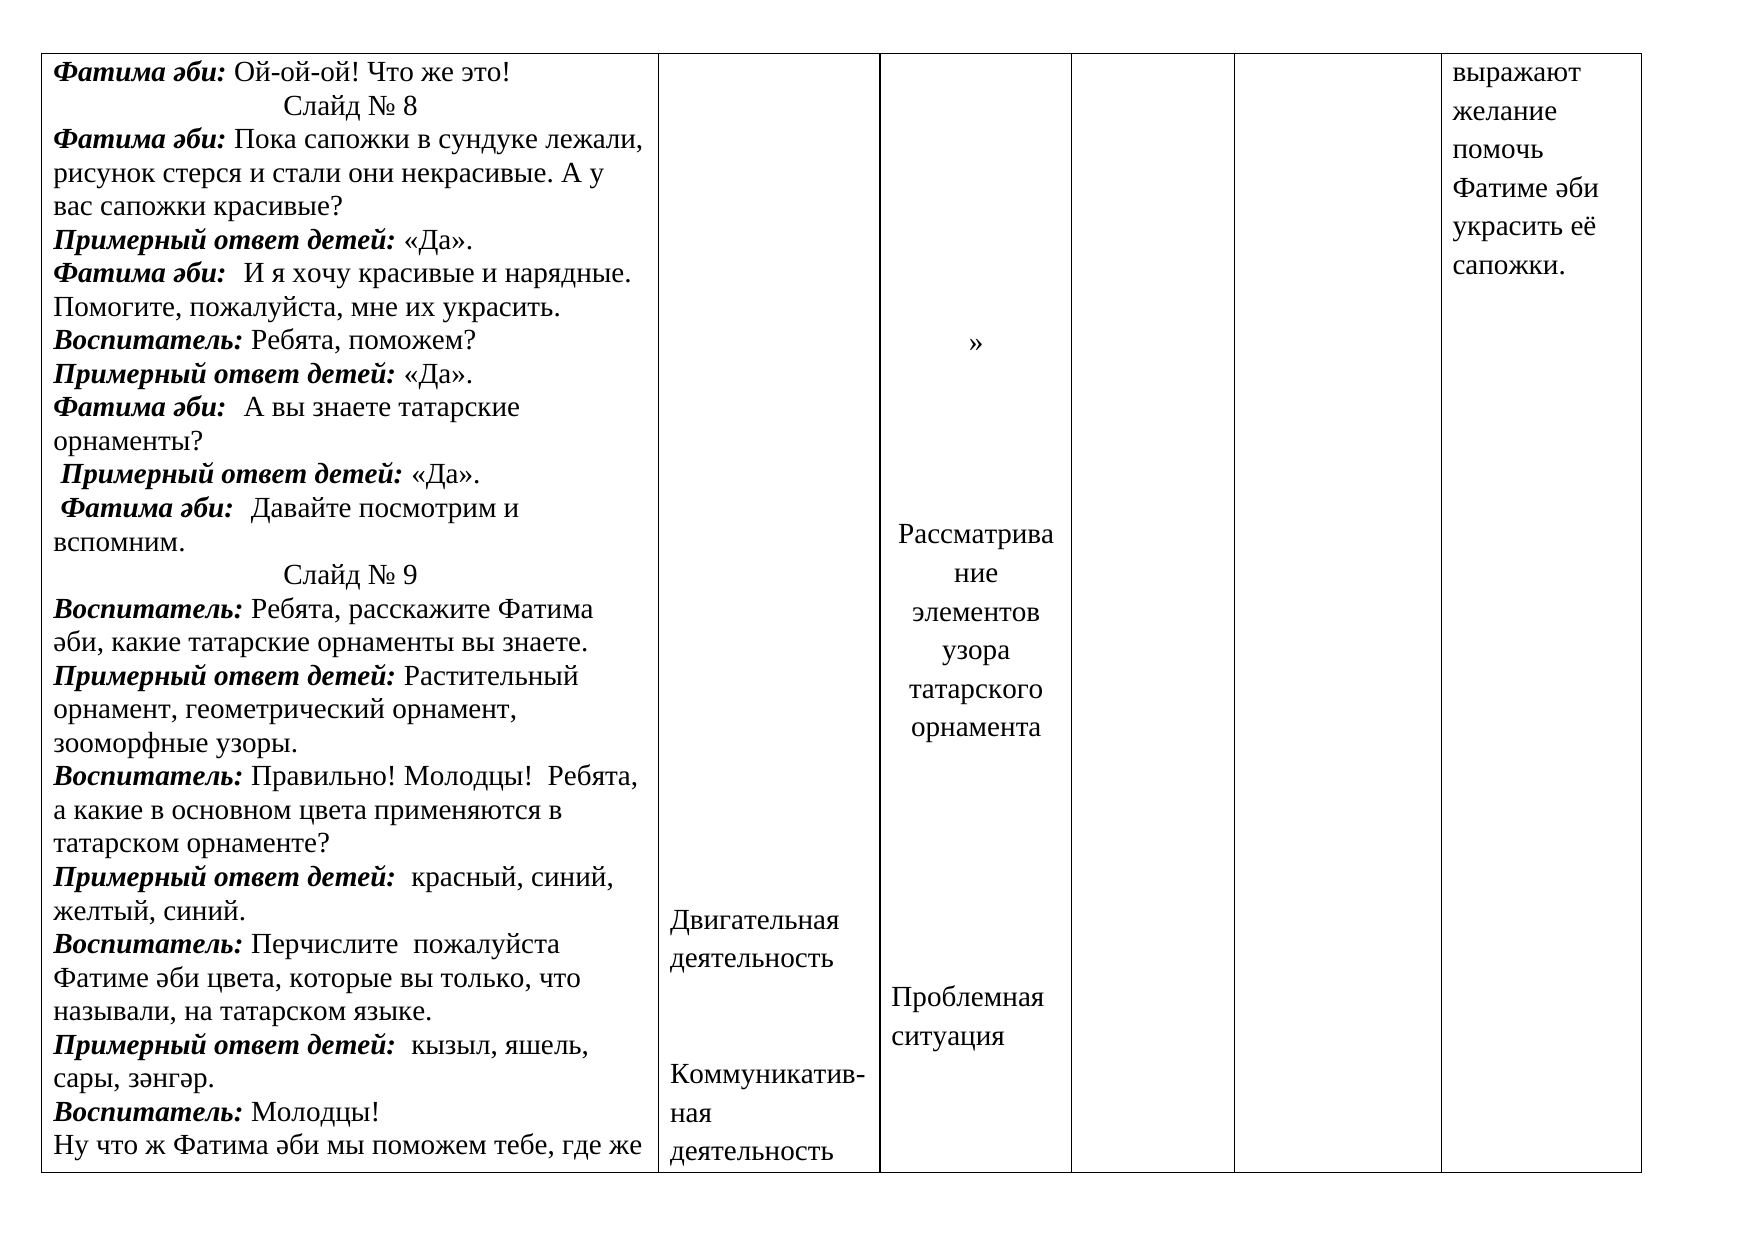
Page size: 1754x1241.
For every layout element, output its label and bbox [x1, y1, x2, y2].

table_cell [1072, 54, 1234, 1172]
table_cell [1235, 54, 1441, 1172]
table_cell [1442, 54, 1641, 1172]
table_cell [42, 54, 658, 1172]
table_cell [659, 54, 879, 1172]
table_cell [881, 54, 1071, 1172]
